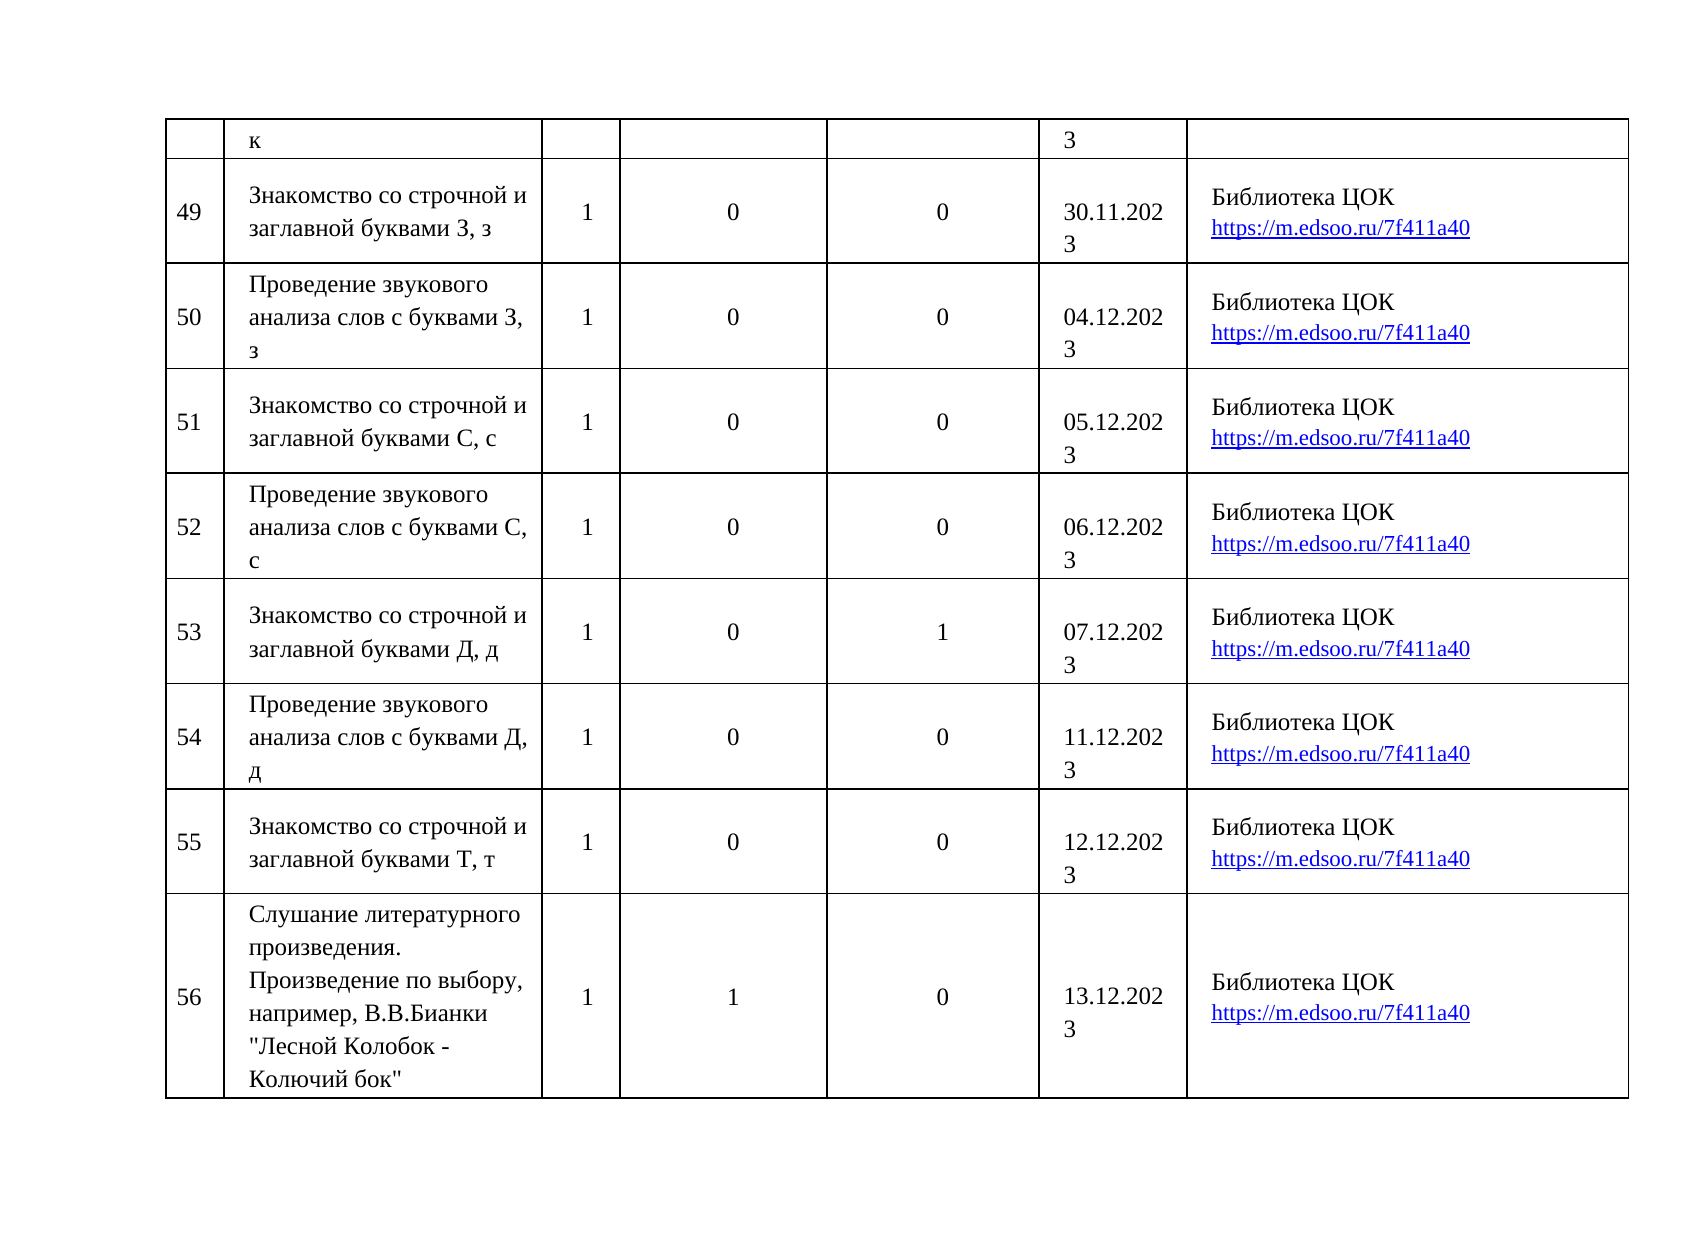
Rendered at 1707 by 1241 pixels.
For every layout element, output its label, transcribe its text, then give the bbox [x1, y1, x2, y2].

table_cell 0 [828, 474, 1038, 578]
table_cell 0 [621, 579, 826, 682]
table_cell 0 [828, 120, 1038, 157]
table_cell 51 [167, 369, 223, 472]
table_cell 07.12.2023 [1040, 579, 1186, 682]
table_cell 1 [543, 790, 619, 892]
table_cell Знакомство со строчной и заглавной буквами Т, т [225, 790, 541, 892]
table_cell 1 [543, 579, 619, 682]
table_cell 0 [828, 159, 1038, 262]
table_cell 1 [543, 159, 619, 262]
table_cell Библиотека ЦОК https://m.edsoo.ru/7f411a40 [1188, 684, 1628, 788]
table_cell 29.11.2023 [1040, 120, 1186, 157]
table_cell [225, 120, 541, 157]
table_cell Библиотека ЦОК https://m.edsoo.ru/7f411a40 [1188, 790, 1628, 892]
table_cell 0 [621, 264, 826, 368]
table_cell 30.11.2023 [1040, 159, 1186, 262]
table_cell 1 [543, 684, 619, 788]
table_cell Библиотека ЦОК https://m.edsoo.ru/7f411a40 [1188, 264, 1628, 368]
table_cell Библиотека ЦОК https://m.edsoo.ru/7f411a40 [1188, 579, 1628, 682]
table_cell 0 [621, 369, 826, 472]
table_cell Знакомство со строчной и заглавной буквами Д, д [225, 579, 541, 682]
table_cell 1 [543, 474, 619, 578]
table_cell 1 [543, 264, 619, 368]
table_cell 1 [543, 894, 619, 1097]
table_cell 0 [828, 684, 1038, 788]
table_cell 54 [167, 684, 223, 788]
table_cell 0 [621, 790, 826, 892]
table_cell 0 [828, 790, 1038, 892]
table_cell Библиотека ЦОК https://m.edsoo.ru/7f411a40 [1188, 369, 1628, 472]
table_cell Проведение звукового анализа слов с буквами Д, д [225, 684, 541, 788]
table_cell Библиотека ЦОК https://m.edsoo.ru/7f411a40 [1188, 474, 1628, 578]
table_cell Проведение звукового анализа слов с буквами З, з [225, 264, 541, 368]
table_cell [1188, 894, 1628, 1097]
table_cell 12.12.2023 [1040, 790, 1186, 892]
table_cell 11.12.2023 [1040, 684, 1186, 788]
table_cell Слушание литературного произведения. Произведение по выбору, например, В.В.Бианки "Лесной Колобок - Колючий бок" [225, 894, 541, 1097]
table_cell 52 [167, 474, 223, 578]
table_cell 49 [167, 159, 223, 262]
table_cell Знакомство со строчной и заглавной буквами С, с [225, 369, 541, 472]
table_cell Проведение звукового анализа слов с буквами С, с [225, 474, 541, 578]
table_cell 56 [167, 894, 223, 1097]
table_cell 1 [543, 120, 619, 157]
table_cell 0 [621, 684, 826, 788]
table_cell 0 [828, 894, 1038, 1097]
table_cell 13.12.2023 [1040, 894, 1186, 1097]
table_cell 0 [828, 369, 1038, 472]
table_cell 1 [828, 579, 1038, 682]
table_cell 0 [621, 159, 826, 262]
table_cell 0 [621, 120, 826, 157]
table_cell 05.12.2023 [1040, 369, 1186, 472]
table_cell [1188, 120, 1628, 157]
table_cell 1 [543, 369, 619, 472]
table_cell 48 [167, 120, 223, 157]
table_cell 0 [828, 264, 1038, 368]
table_cell 06.12.2023 [1040, 474, 1186, 578]
table_cell 0 [621, 474, 826, 578]
table_cell 55 [167, 790, 223, 892]
table_cell 50 [167, 264, 223, 368]
table_cell Знакомство со строчной и заглавной буквами З, з [225, 159, 541, 262]
table_cell 04.12.2023 [1040, 264, 1186, 368]
table_cell 53 [167, 579, 223, 682]
table_cell 1 [621, 894, 826, 1097]
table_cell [1188, 159, 1628, 262]
